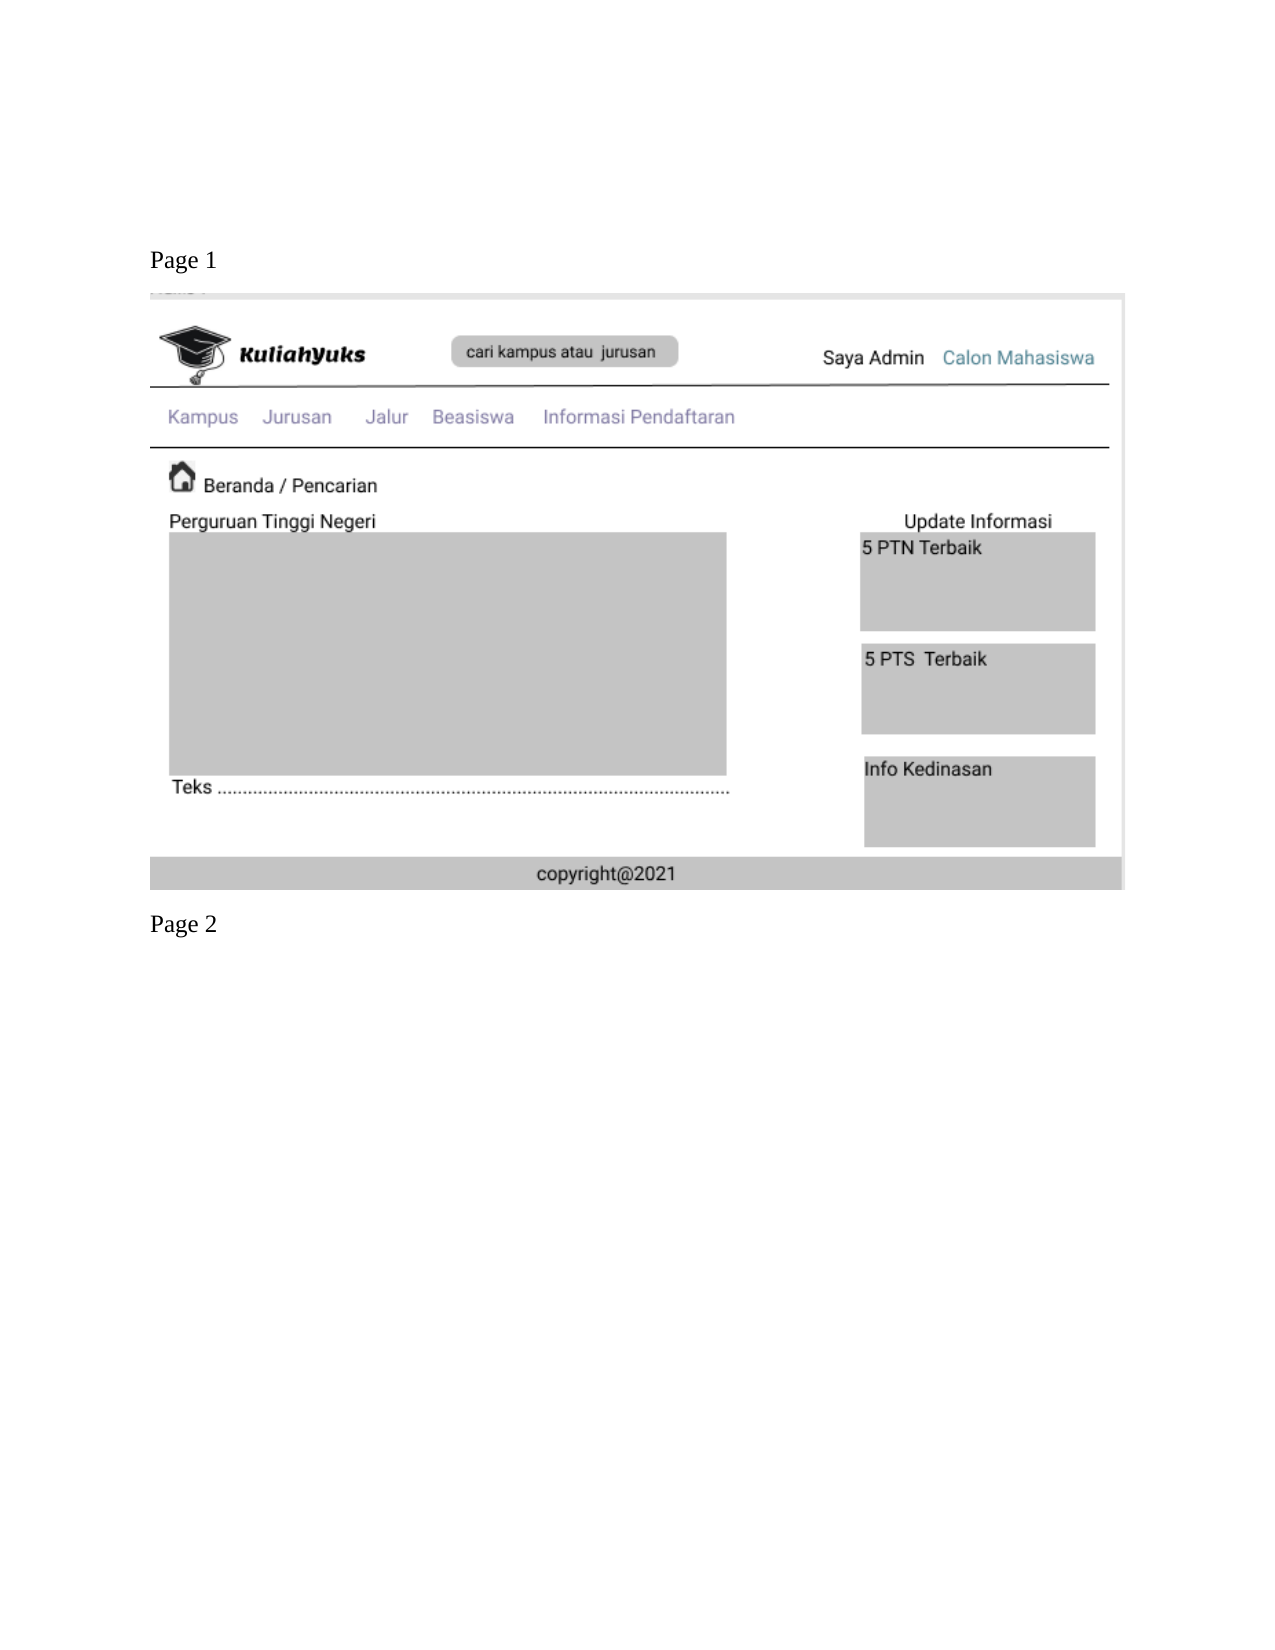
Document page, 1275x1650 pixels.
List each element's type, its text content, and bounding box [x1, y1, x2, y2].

picture [150, 293, 1125, 890]
text Page 2 [150, 909, 1125, 938]
text Page 1 [150, 245, 1125, 274]
